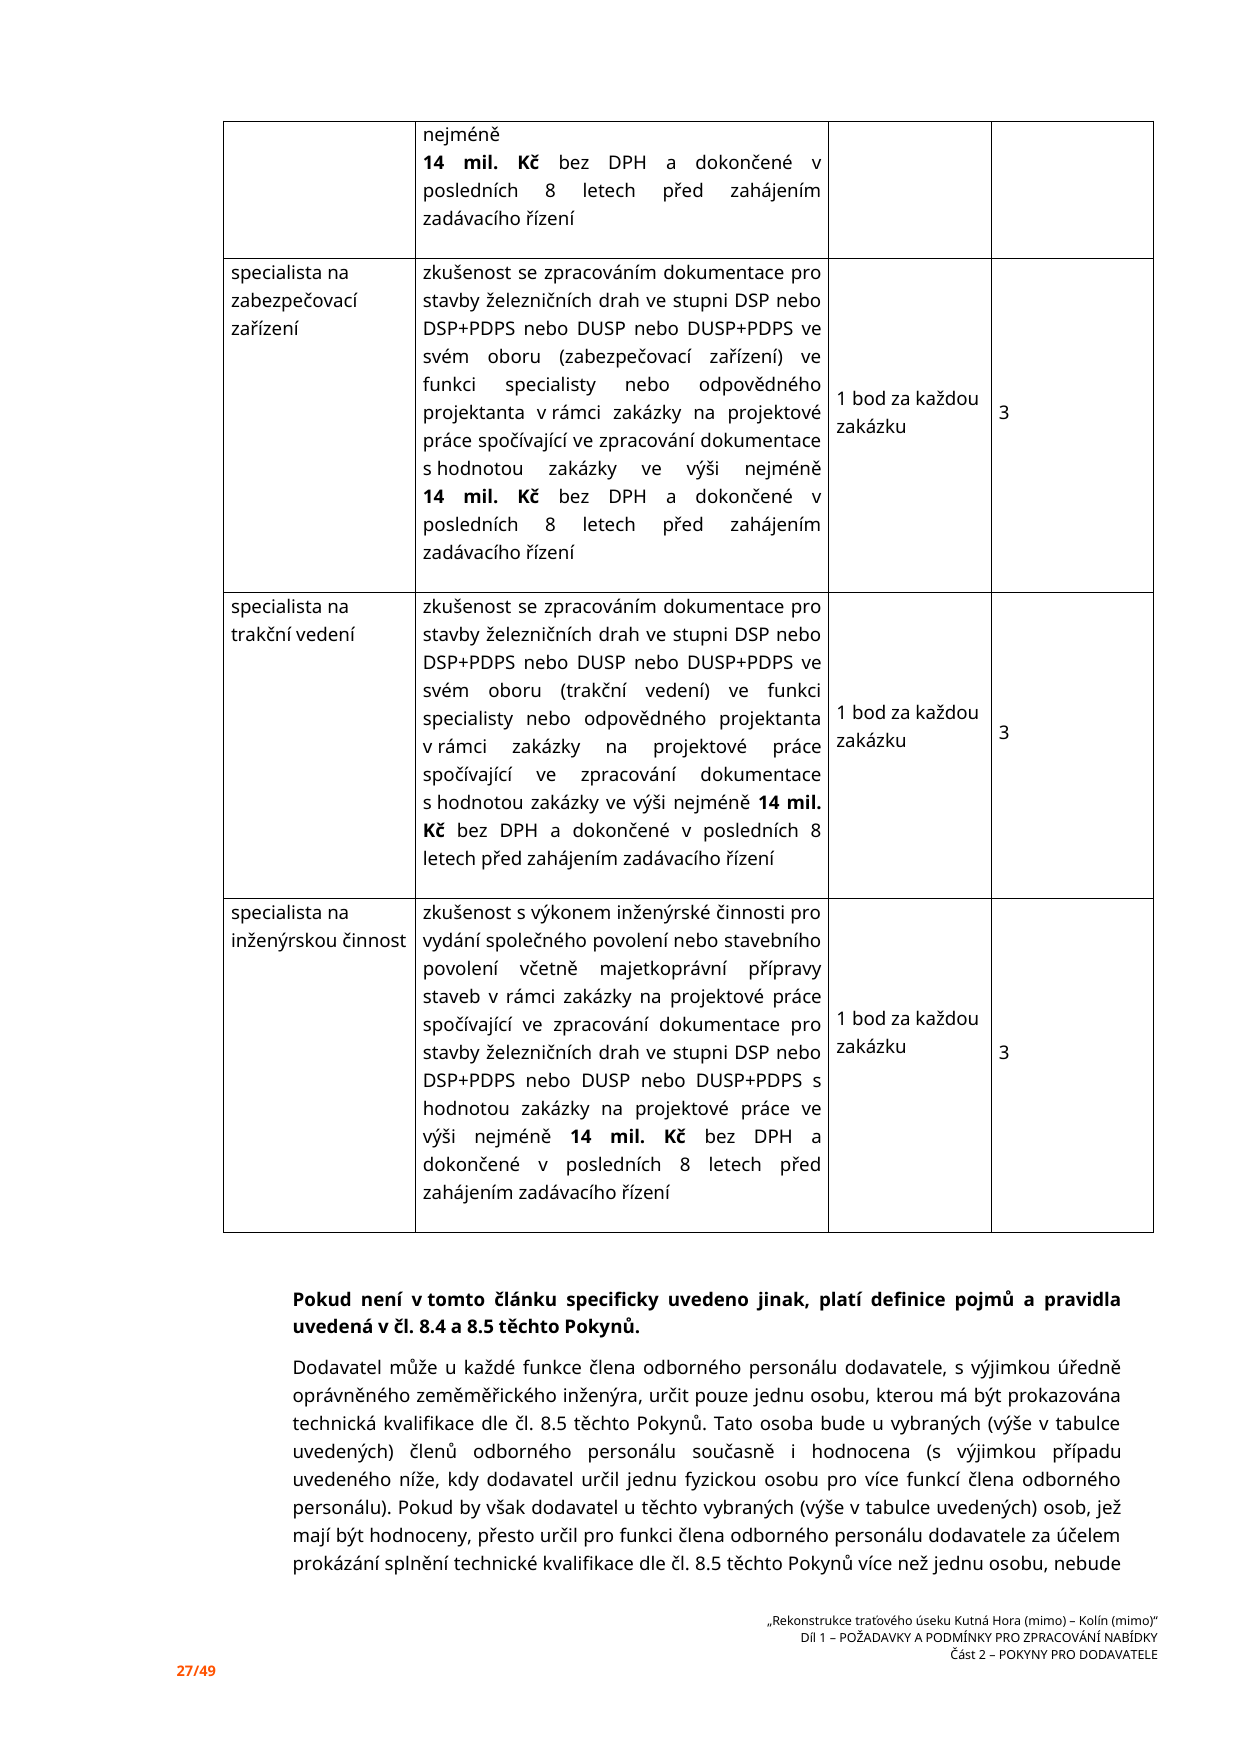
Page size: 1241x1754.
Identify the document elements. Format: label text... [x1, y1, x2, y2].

list Pokud není v tomto článku specificky uvedeno jinak, platí definice pojmů a pravidla uvedená v čl. 8.4 a 8.5 těchto Pokynů. [292, 1286, 1122, 1339]
table_cell specialista na inženýrskou činnost [224, 899, 415, 1232]
table_cell 3 [992, 593, 1153, 898]
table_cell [224, 122, 415, 258]
table_cell 1 bod za každou zakázku [829, 899, 991, 1232]
table_cell specialista na zabezpečovací zařízení [224, 259, 415, 592]
table_cell 1 bod za každou zakázku [829, 259, 991, 592]
table_cell specialista na trakční vedení [224, 593, 415, 898]
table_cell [416, 122, 828, 258]
table_cell 3 [992, 122, 1153, 258]
table_cell zkušenost se zpracováním dokumentace pro stavby železničních drah ve stupni DSP nebo DSP+PDPS nebo DUSP nebo DUSP+PDPS ve svém oboru (zabezpečovací zařízení) ve funkci specialisty nebo odpovědného projektanta v rámci zakázky na projektové práce spočívající ve zpracování dokumentace s hodnotou zakázky ve výši nejméně 14 mil. Kč bez DPH a dokončené v posledních 8 letech před zahájením zadávacího řízení [416, 259, 828, 592]
table_cell zkušenost se zpracováním dokumentace pro stavby železničních drah ve stupni DSP nebo DSP+PDPS nebo DUSP nebo DUSP+PDPS ve svém oboru (trakční vedení) ve funkci specialisty nebo odpovědného projektanta v rámci zakázky na projektové práce spočívající ve zpracování dokumentace s hodnotou zakázky ve výši nejméně 14 mil. Kč bez DPH a dokončené v posledních 8 letech před zahájením zadávacího řízení [416, 593, 828, 898]
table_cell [829, 122, 991, 258]
table_cell 3 [992, 899, 1153, 1232]
table_cell 1 bod za každou zakázku [829, 593, 991, 898]
table_cell zkušenost s výkonem inženýrské činnosti pro vydání společného povolení nebo stavebního povolení včetně majetkoprávní přípravy staveb v rámci zakázky na projektové práce spočívající ve zpracování dokumentace pro stavby železničních drah ve stupni DSP nebo DSP+PDPS nebo DUSP nebo DUSP+PDPS s hodnotou zakázky na projektové práce ve výši nejméně 14 mil. Kč bez DPH a dokončené v posledních 8 letech před zahájením zadávacího řízení [416, 899, 828, 1232]
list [292, 1354, 1122, 1576]
table_cell 3 [992, 259, 1153, 592]
